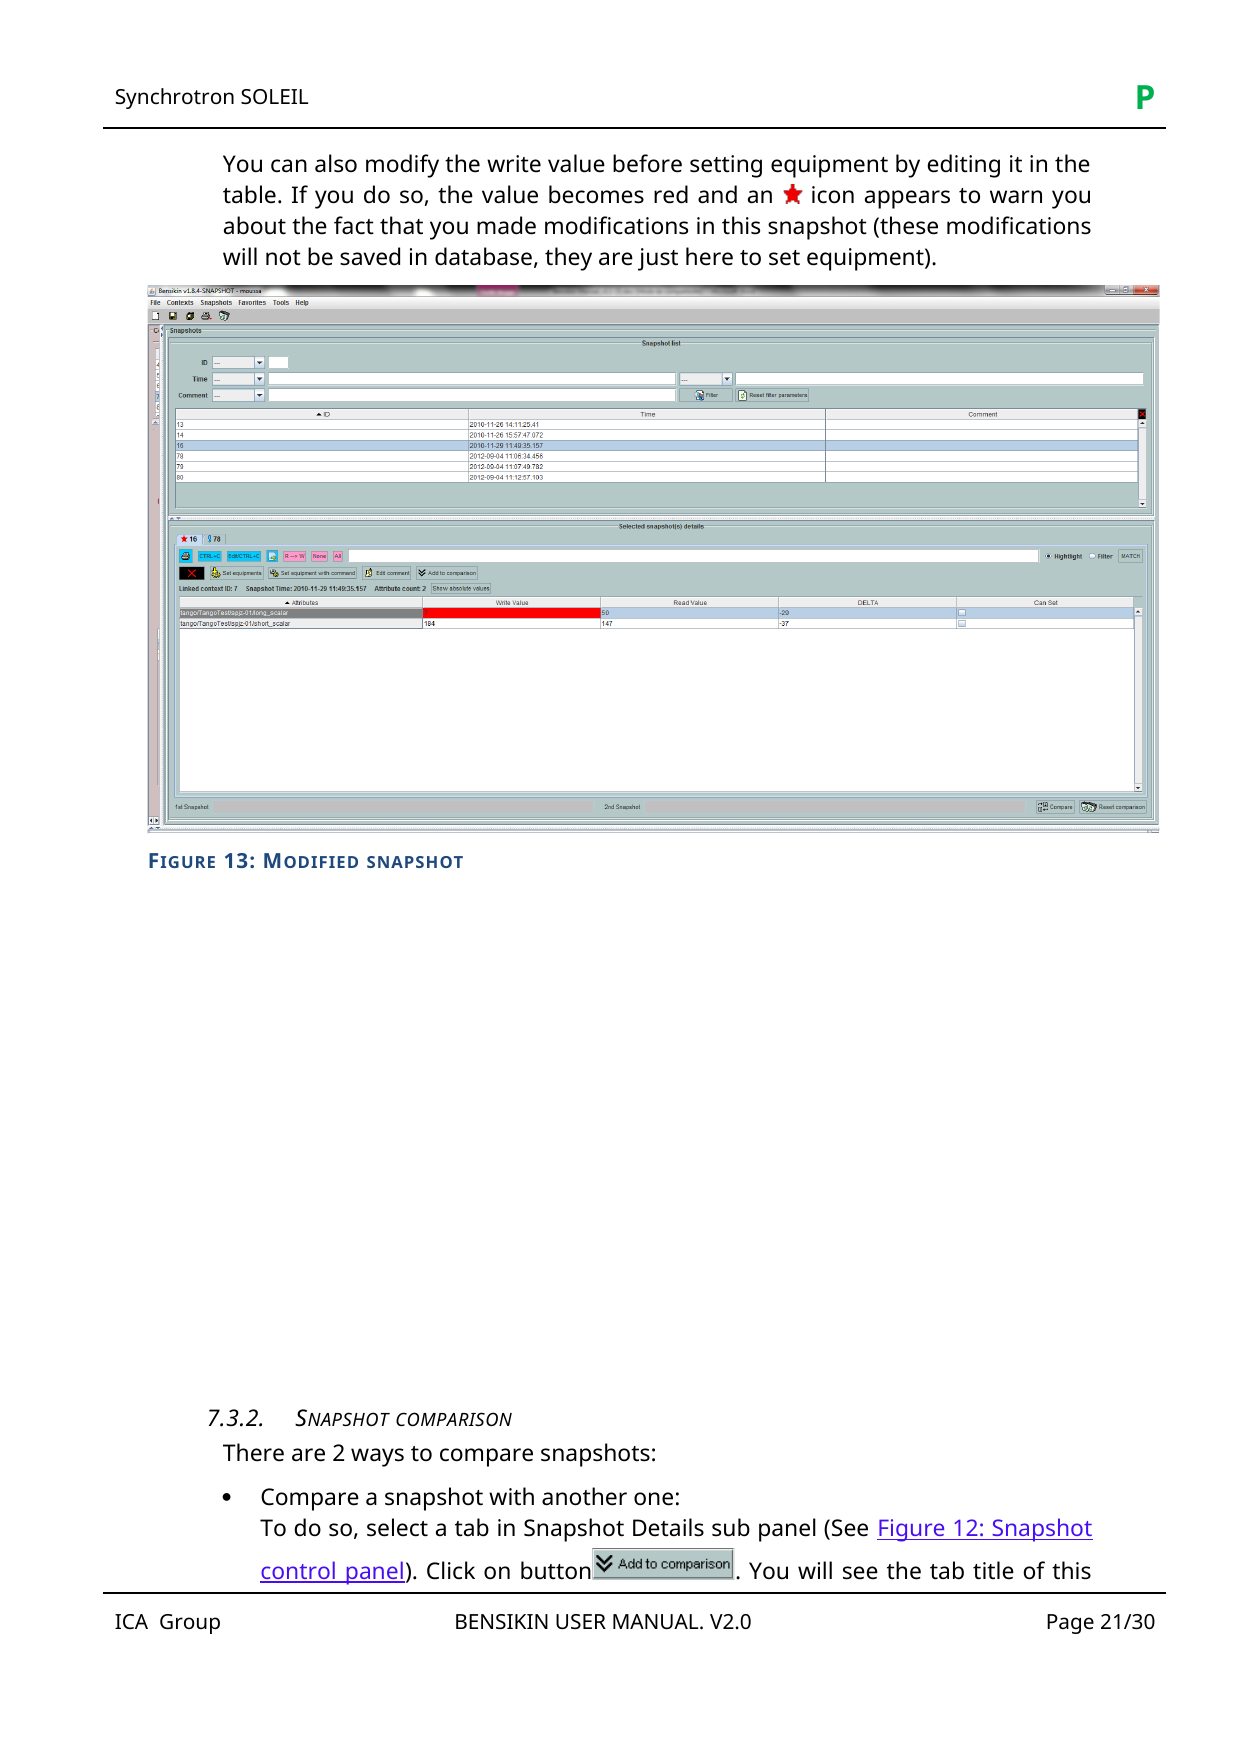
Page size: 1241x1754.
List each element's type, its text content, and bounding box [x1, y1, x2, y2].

text Figure 13: Modified snapshot [148, 846, 1093, 874]
subtitle Snapshot comparison [207, 1402, 1093, 1433]
text You can also modify the write value before setting equipment by editing it in the table. If you do so, the value becomes red and an icon appears to warn you about the fact that you made modifications in this snapshot (these modifications will not be saved in database, they are just here to set equipment). [223, 148, 1093, 273]
list Compare a snapshot with another one: [223, 1481, 1093, 1512]
picture [147, 285, 1160, 834]
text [260, 1512, 1093, 1586]
picture [592, 1548, 735, 1580]
text There are 2 ways to compare snapshots: [223, 1437, 1093, 1468]
picture [783, 184, 803, 204]
